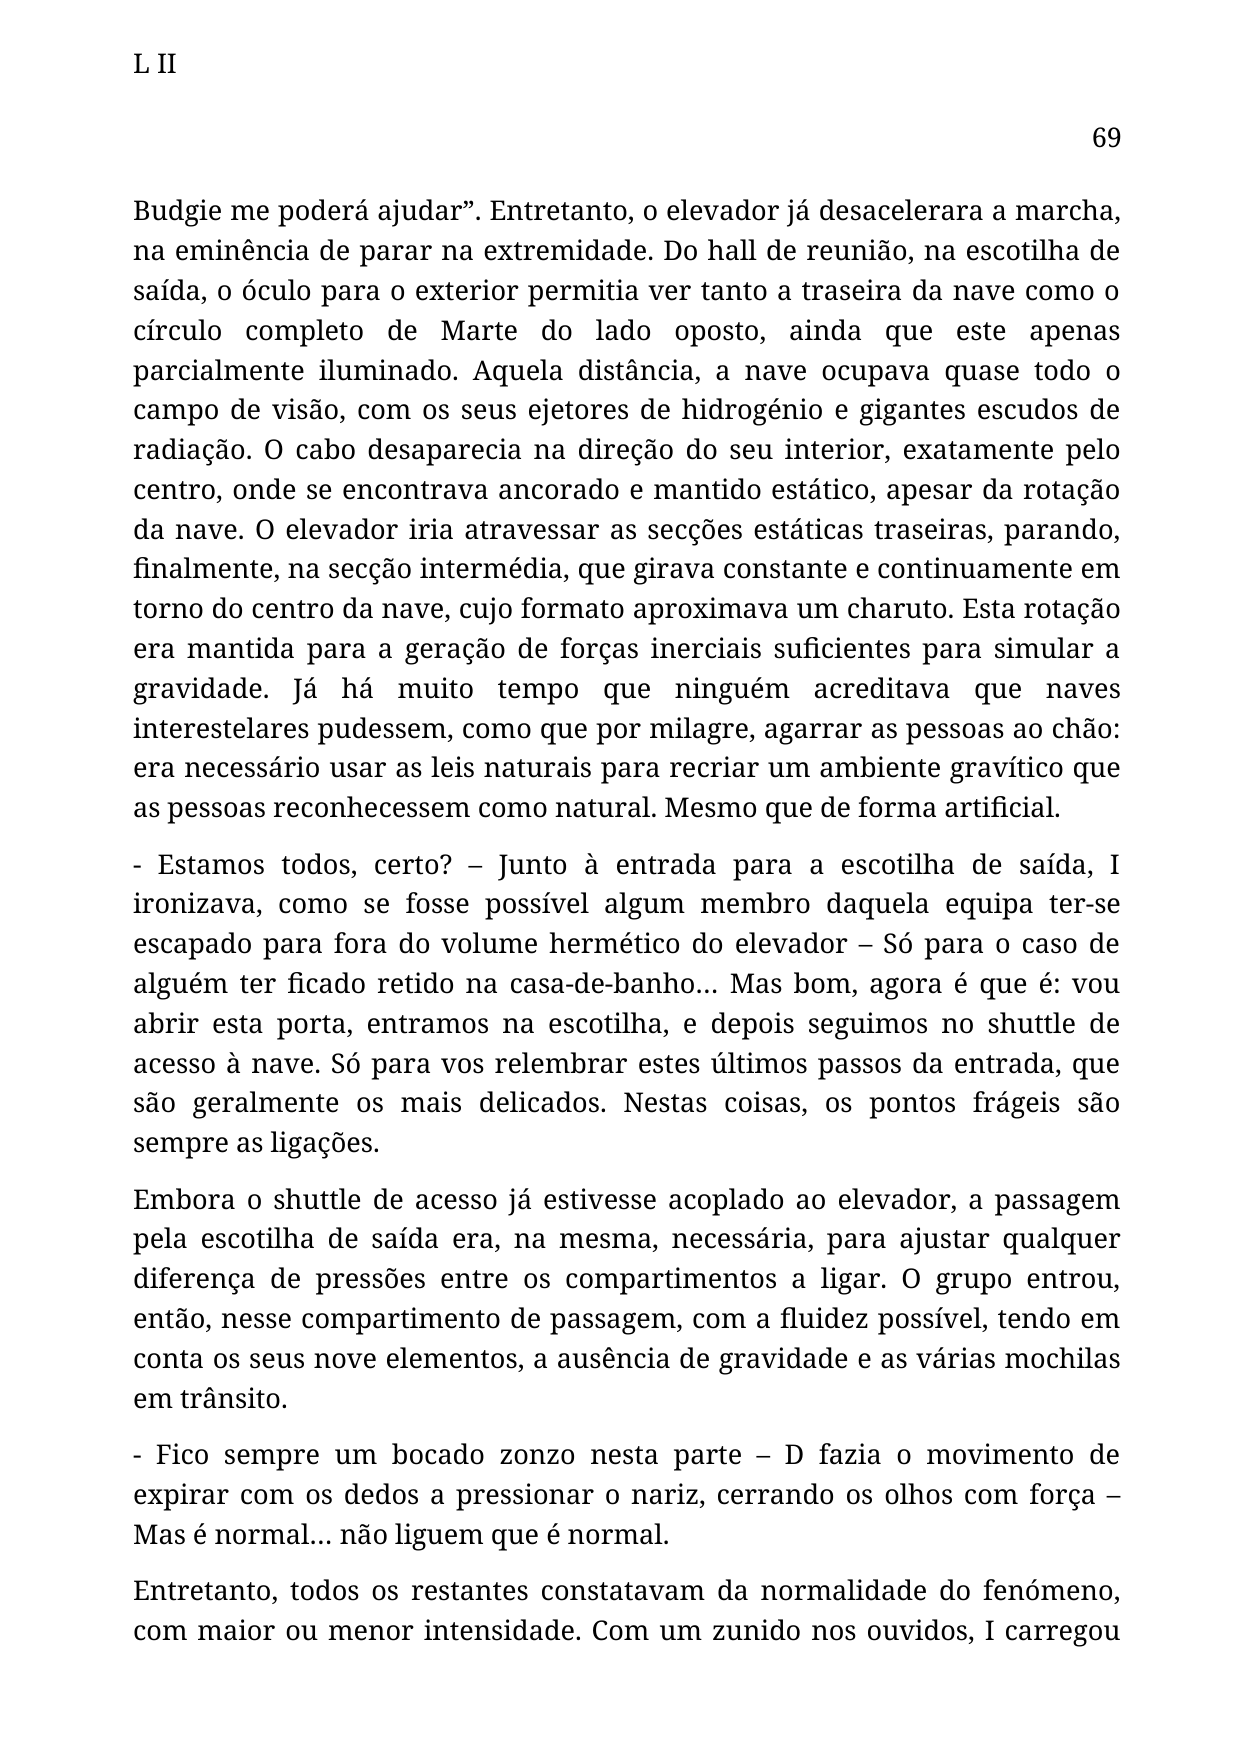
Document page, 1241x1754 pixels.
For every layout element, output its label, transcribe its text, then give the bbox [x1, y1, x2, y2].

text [133, 192, 1122, 826]
text - Estamos todos, certo? – Junto à entrada para a escotilha de saída, I ironizava, como se fosse possível algum membro daquela equipa ter-se escapado para fora do volume hermético do elevador – Só para o caso de alguém ter ficado retido na casa-de-banho… Mas bom, agora é que é: vou abrir esta porta, entramos na escotilha, e depois seguimos no shuttle de acesso à nave. Só para vos relembrar estes últimos passos da entrada, que são geralmente os mais delicados. Nestas coisas, os pontos frágeis são sempre as ligações. [133, 845, 1122, 1161]
text - Fico sempre um bocado zonzo nesta parte – D fazia o movimento de expirar com os dedos a pressionar o nariz, cerrando os olhos com força – Mas é normal… não liguem que é normal. [133, 1436, 1122, 1552]
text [133, 1572, 1122, 1648]
text Embora o shuttle de acesso já estivesse acoplado ao elevador, a passagem pela escotilha de saída era, na mesma, necessária, para ajustar qualquer diferença de pressões entre os compartimentos a ligar. O grupo entrou, então, nesse compartimento de passagem, com a fluidez possível, tendo em conta os seus nove elementos, a ausência de gravidade e as várias mochilas em trânsito. [133, 1180, 1122, 1416]
